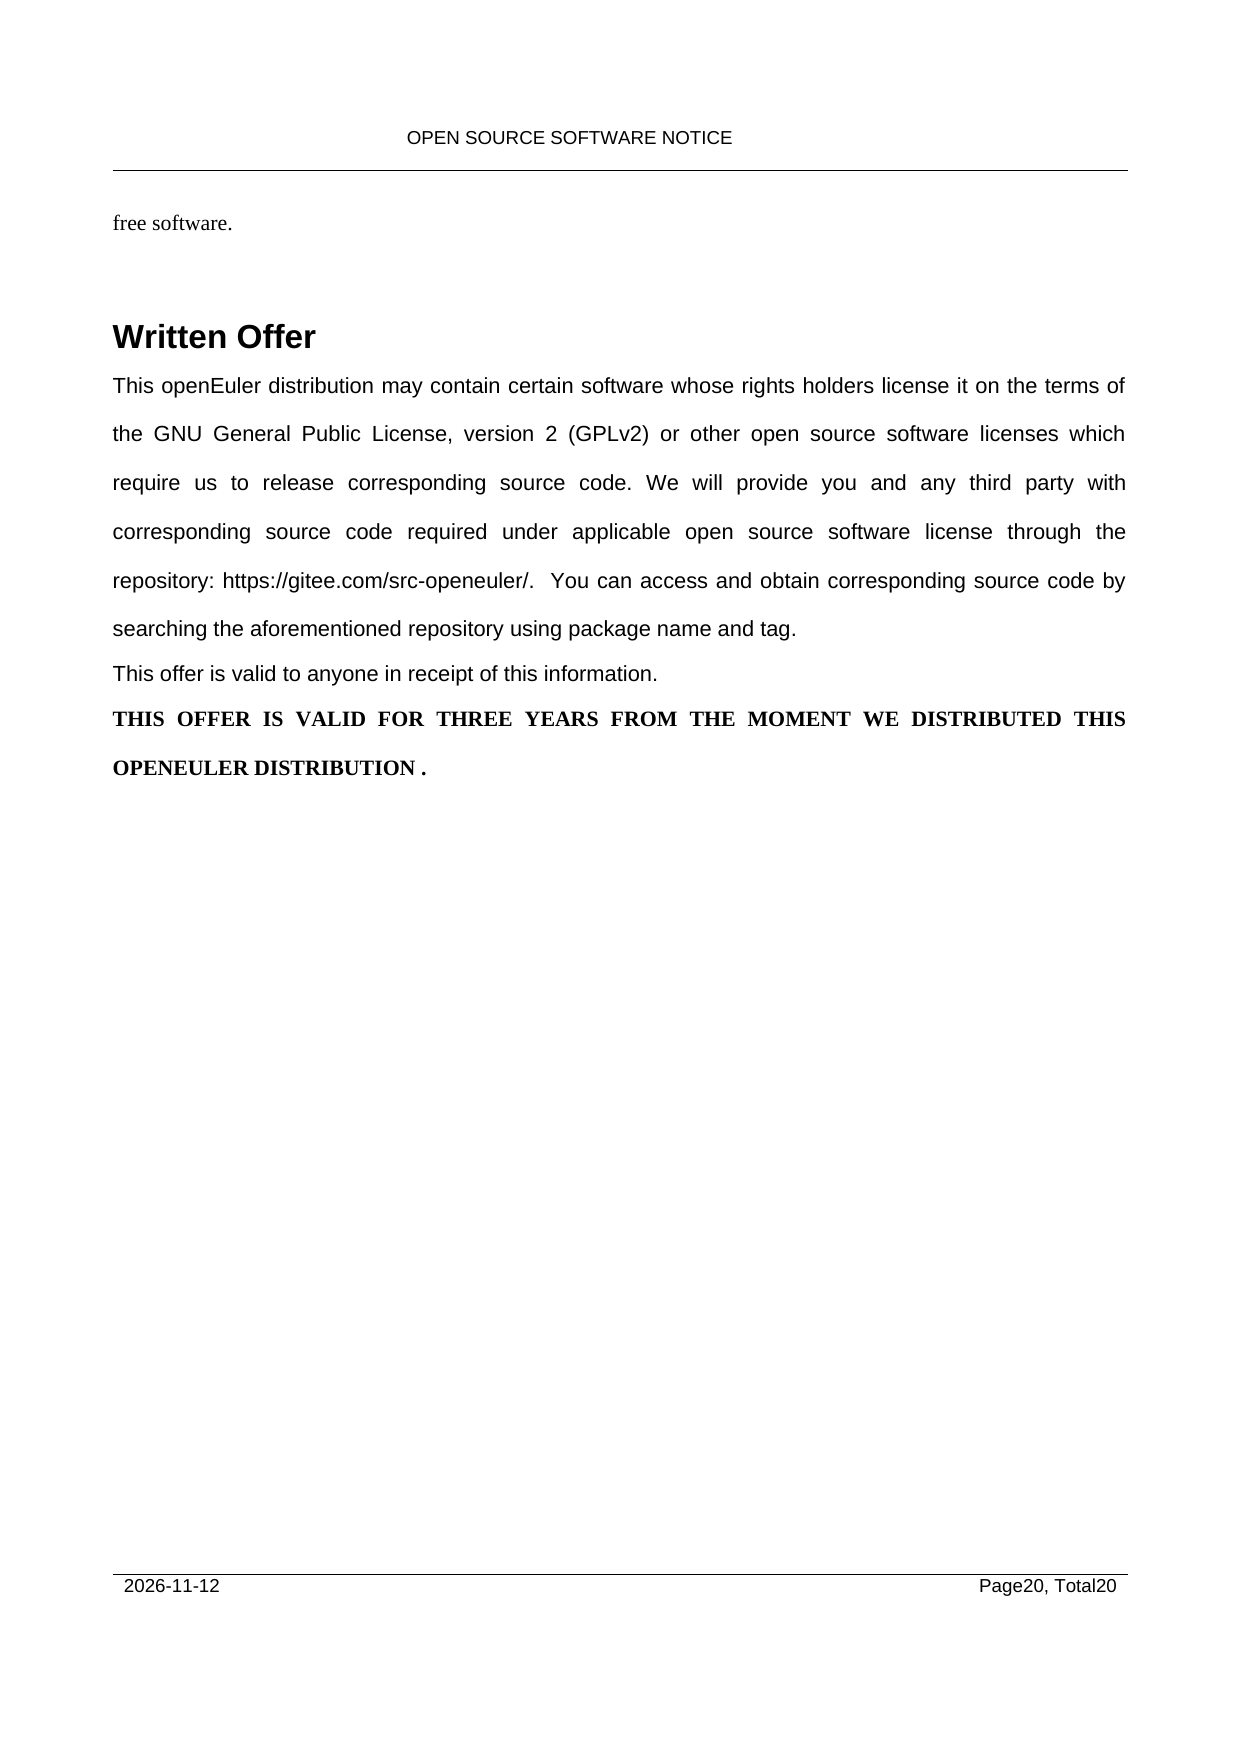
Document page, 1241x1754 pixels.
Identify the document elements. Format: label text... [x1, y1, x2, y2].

text This offer is valid to anyone in receipt of this information. [112, 658, 1128, 690]
text Written Offer [112, 304, 1128, 369]
text THIS OFFER IS VALID FOR THREE YEARS FROM THE MOMENT WE DISTRIBUTED THIS OPENEULER DISTRIBUTION . [112, 703, 1128, 784]
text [112, 206, 1128, 239]
text This openEuler distribution may contain certain software whose rights holders license it on the terms of the GNU General Public License, version 2 (GPLv2) or other open source software licenses which require us to release corresponding source code. We will provide you and any third party with corresponding source code required under applicable open source software license through the repository: https://gitee.com/src-openeuler/. You can access and obtain corresponding source code by searching the aforementioned repository using package name and tag. [112, 369, 1128, 645]
